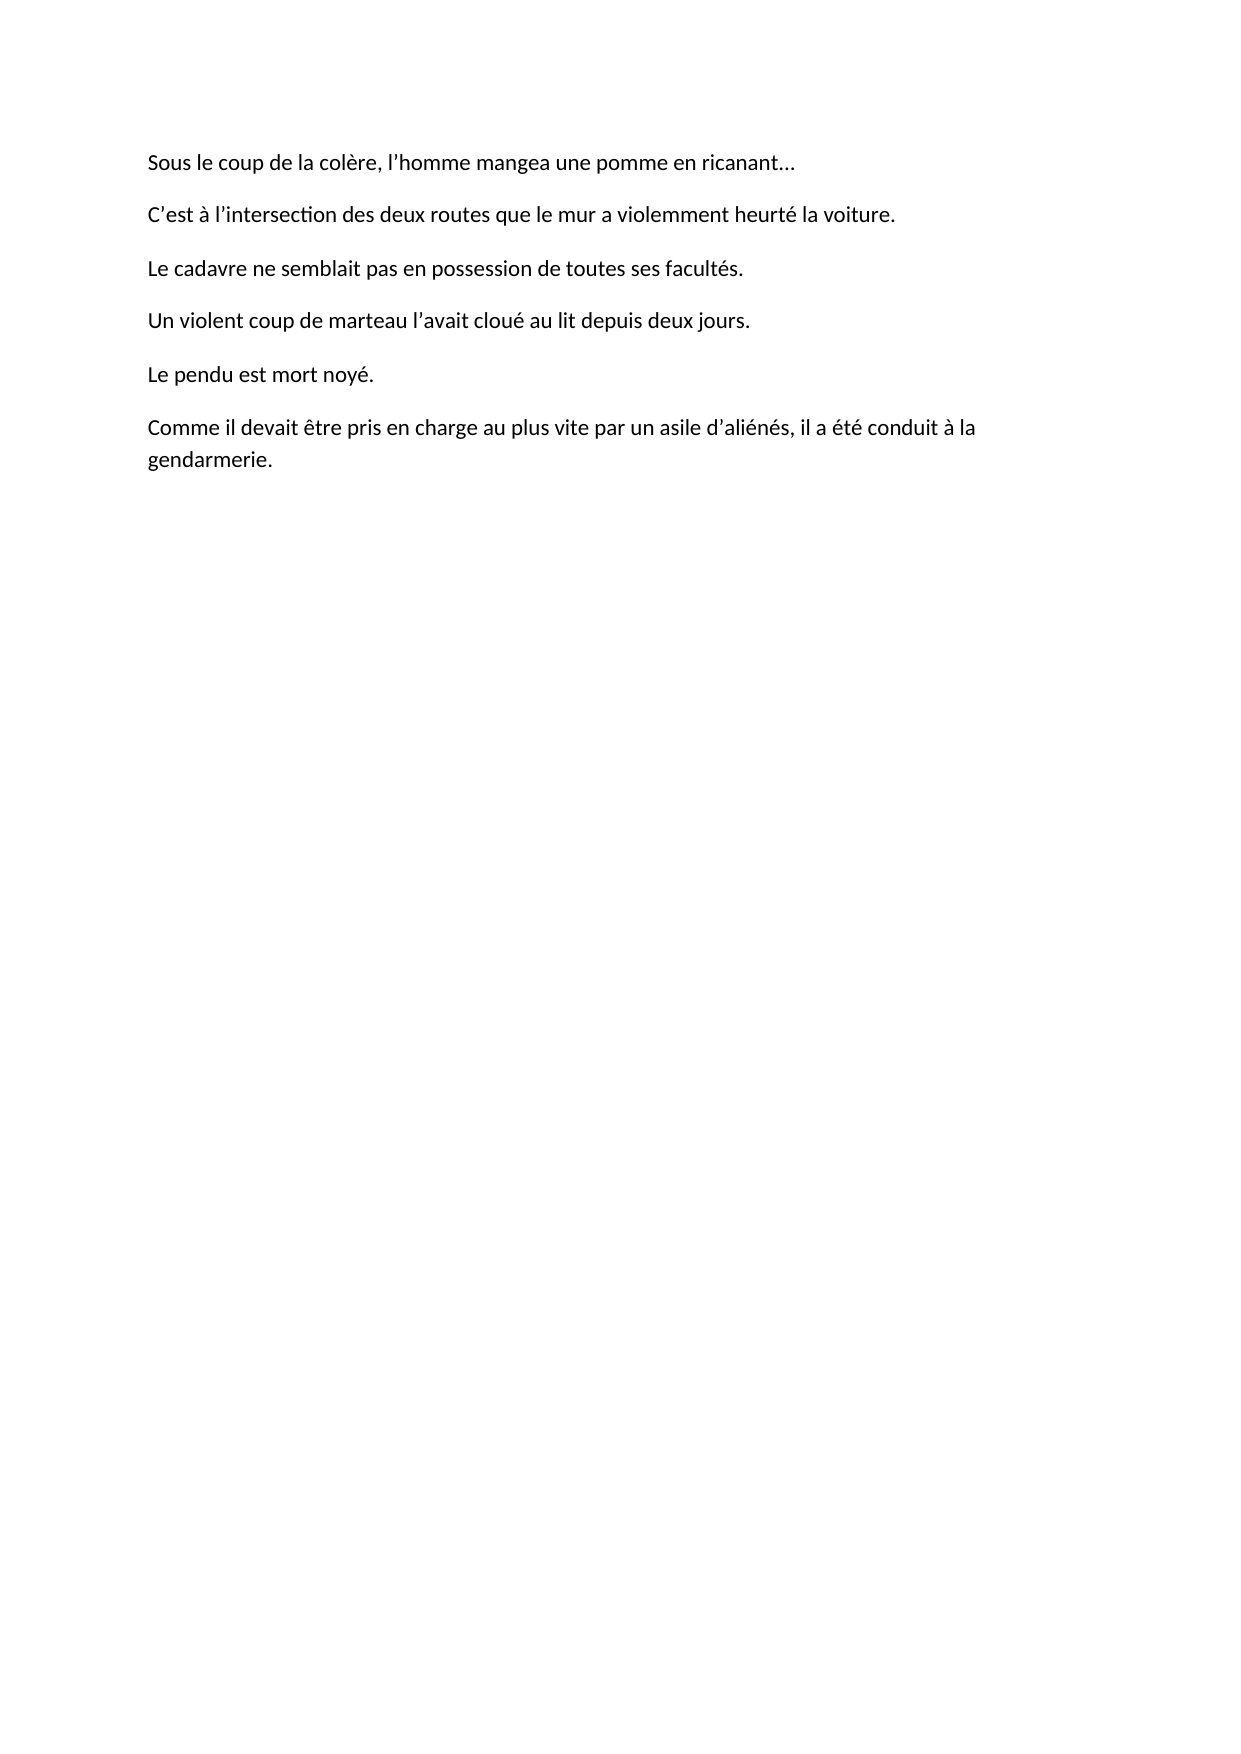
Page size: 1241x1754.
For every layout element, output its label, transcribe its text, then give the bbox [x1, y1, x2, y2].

text Un violent coup de marteau l’avait cloué au lit depuis deux jours. [148, 307, 1093, 335]
text Sous le coup de la colère, l’homme mangea une pomme en ricanant... [148, 148, 1093, 176]
text Comme il devait être pris en charge au plus vite par un asile d’aliénés, il a été conduit à la gendarmerie. [148, 413, 1093, 473]
text Le cadavre ne semblait pas en possession de toutes ses facultés. [148, 254, 1093, 282]
text C’est à l’intersection des deux routes que le mur a violemment heurté la voiture. [148, 201, 1093, 229]
text Le pendu est mort noyé. [148, 360, 1093, 388]
